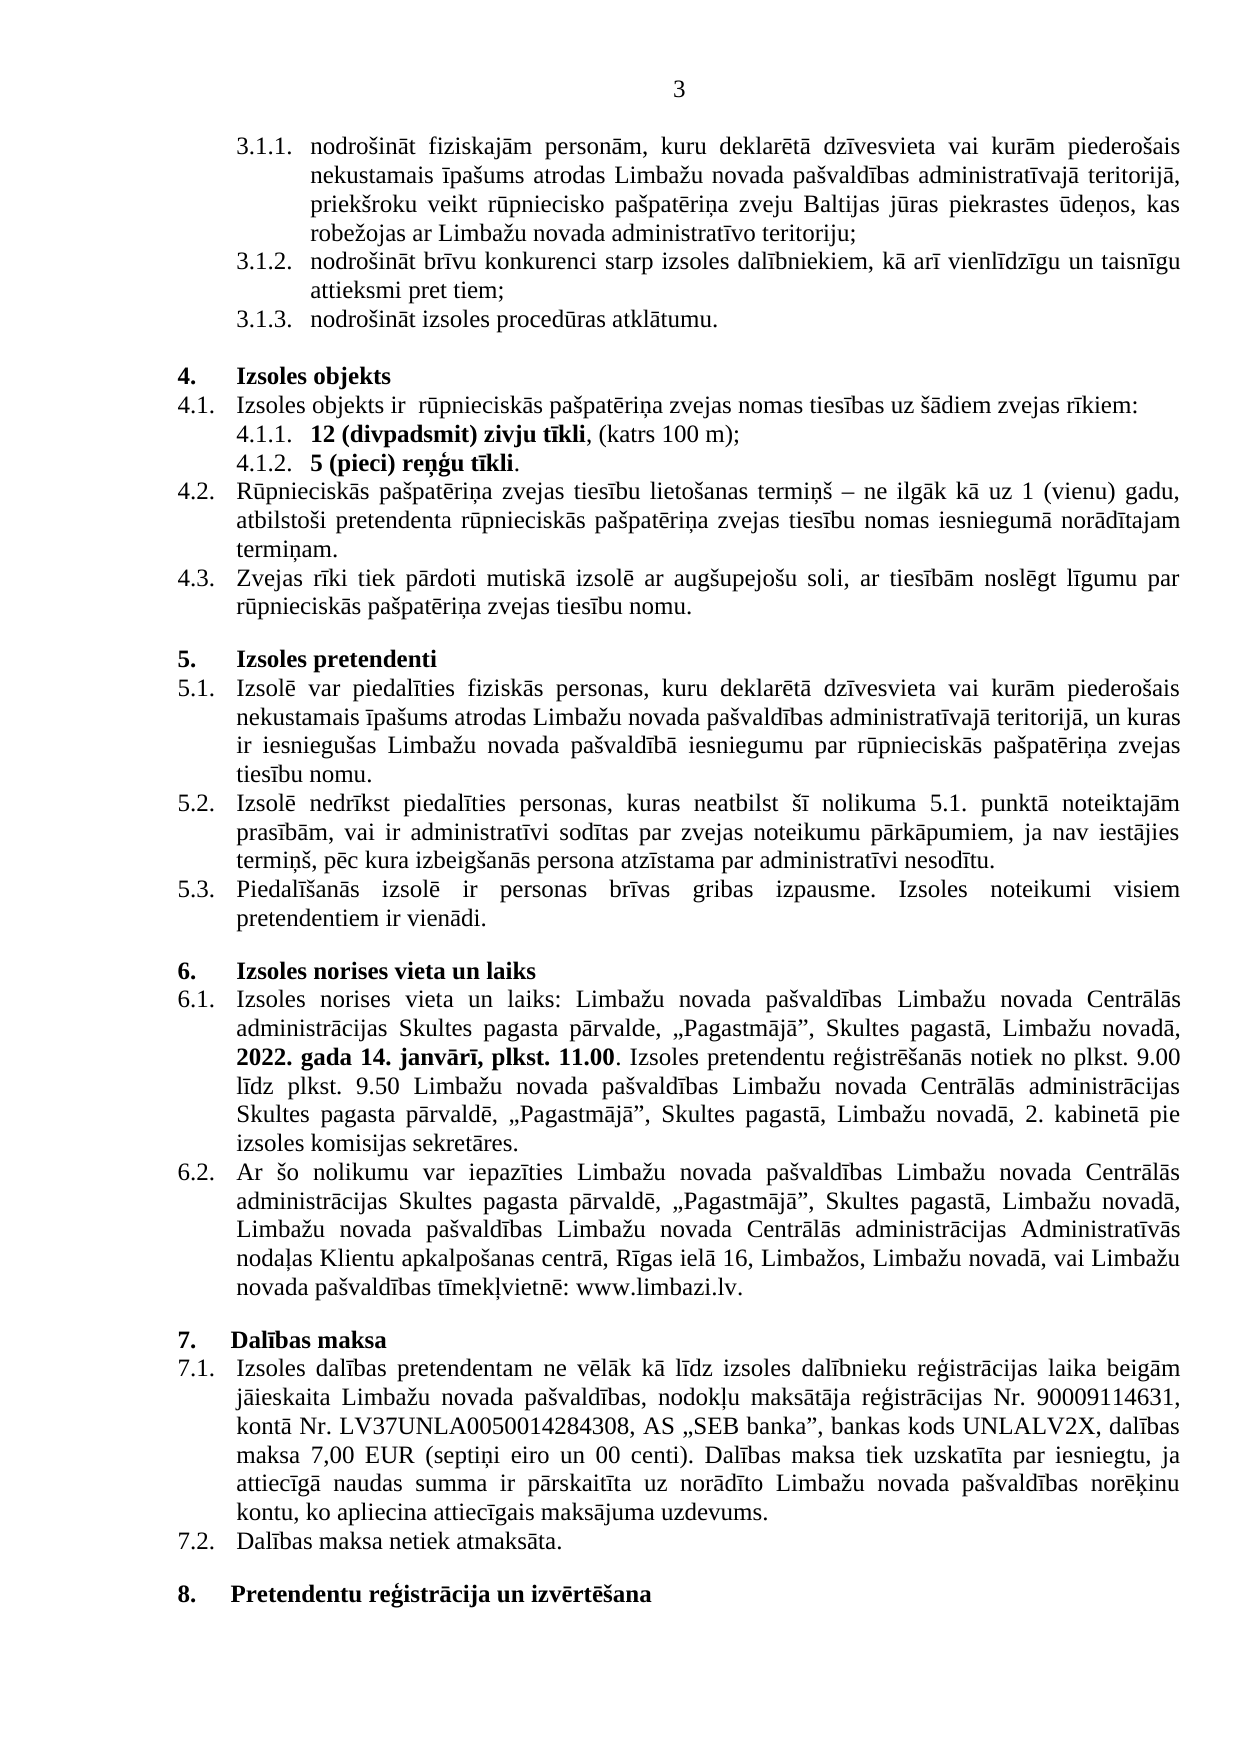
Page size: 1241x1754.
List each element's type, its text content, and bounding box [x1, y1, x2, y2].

list 12 (divpadsmit) zivju tīkli, (katrs 100 m); [236, 419, 1181, 448]
list 5 (pieci) reņģu tīkli. [236, 448, 1181, 476]
list Izsoles objekts [177, 361, 1181, 390]
list Izsoles pretendenti [177, 644, 1181, 673]
list Izsoles dalības pretendentam ne vēlāk kā līdz izsoles dalībnieku reģistrācijas laika beigām jāieskaita Limbažu novada pašvaldības, nodokļu maksātāja reģistrācijas Nr. 90009114631, kontā Nr. LV37UNLA0050014284308, AS „SEB banka”, bankas kods UNLALV2X, dalības maksa 7,00 EUR (septiņi eiro un 00 centi). Dalības maksa tiek uzskatīta par iesniegtu, ja attiecīgā naudas summa ir pārskaitīta uz norādīto Limbažu novada pašvaldības norēķinu kontu, ko apliecina attiecīgais maksājuma uzdevums. [177, 1353, 1181, 1526]
list nodrošināt brīvu konkurenci starp izsoles dalībniekiem, kā arī vienlīdzīgu un taisnīgu attieksmi pret tiem; [236, 246, 1181, 304]
list Rūpnieciskās pašpatēriņa zvejas tiesību lietošanas termiņš – ne ilgāk kā uz 1 (vienu) gadu, atbilstoši pretendenta rūpnieciskās pašpatēriņa zvejas tiesību nomas iesniegumā norādītajam termiņam. [177, 476, 1181, 563]
list Zvejas rīki tiek pārdoti mutiskā izsolē ar augšupejošu soli, ar tiesībām noslēgt līgumu par rūpnieciskās pašpatēriņa zvejas tiesību nomu. [177, 563, 1181, 620]
list Izsoles objekts ir rūpnieciskās pašpatēriņa zvejas nomas tiesības uz šādiem zvejas rīkiem: [177, 390, 1181, 419]
list Izsolē nedrīkst piedalīties personas, kuras neatbilst šī nolikuma 5.1. punktā noteiktajām prasībām, vai ir administratīvi sodītas par zvejas noteikumu pārkāpumiem, ja nav iestājies termiņš, pēc kura izbeigšanās persona atzīstama par administratīvi nesodītu. [177, 788, 1181, 874]
list Pretendentu reģistrācija un izvērtēšana [177, 1579, 1181, 1608]
list Izsolē var piedalīties fiziskās personas, kuru deklarētā dzīvesvieta vai kurām piederošais nekustamais īpašums atrodas Limbažu novada pašvaldības administratīvajā teritorijā, un kuras ir iesniegušas Limbažu novada pašvaldībā iesniegumu par rūpnieciskās pašpatēriņa zvejas tiesību nomu. [177, 673, 1181, 788]
list nodrošināt izsoles procedūras atklātumu. [236, 304, 1181, 333]
list Dalības maksa [177, 1325, 1181, 1353]
list Dalības maksa netiek atmaksāta. [177, 1526, 1181, 1555]
list Ar šo nolikumu var iepazīties Limbažu novada pašvaldības Limbažu novada Centrālās administrācijas Skultes pagasta pārvaldē, „Pagastmājā”, Skultes pagastā, Limbažu novadā, Limbažu novada pašvaldības Limbažu novada Centrālās administrācijas Administratīvās nodaļas Klientu apkalpošanas centrā, Rīgas ielā 16, Limbažos, Limbažu novadā, vai Limbažu novada pašvaldības tīmekļvietnē: www.limbazi.lv. [177, 1157, 1181, 1301]
list Izsoles norises vieta un laiks [177, 956, 1181, 984]
list Izsoles norises vieta un laiks: Limbažu novada pašvaldības Limbažu novada Centrālās administrācijas Skultes pagasta pārvalde, „Pagastmājā”, Skultes pagastā, Limbažu novadā, 2022. gada 14. janvārī, plkst. 11.00. Izsoles pretendentu reģistrēšanās notiek no plkst. 9.00 līdz plkst. 9.50 Limbažu novada pašvaldības Limbažu novada Centrālās administrācijas Skultes pagasta pārvaldē, „Pagastmājā”, Skultes pagastā, Limbažu novadā, 2. kabinetā pie izsoles komisijas sekretāres. [177, 984, 1181, 1157]
list nodrošināt fiziskajām personām, kuru deklarētā dzīvesvieta vai kurām piederošais nekustamais īpašums atrodas Limbažu novada pašvaldības administratīvajā teritorijā, priekšroku veikt rūpniecisko pašpatēriņa zveju Baltijas jūras piekrastes ūdeņos, kas robežojas ar Limbažu novada administratīvo teritoriju; [236, 131, 1181, 246]
list Piedalīšanās izsolē ir personas brīvas gribas izpausme. Izsoles noteikumi visiem pretendentiem ir vienādi. [177, 874, 1181, 932]
